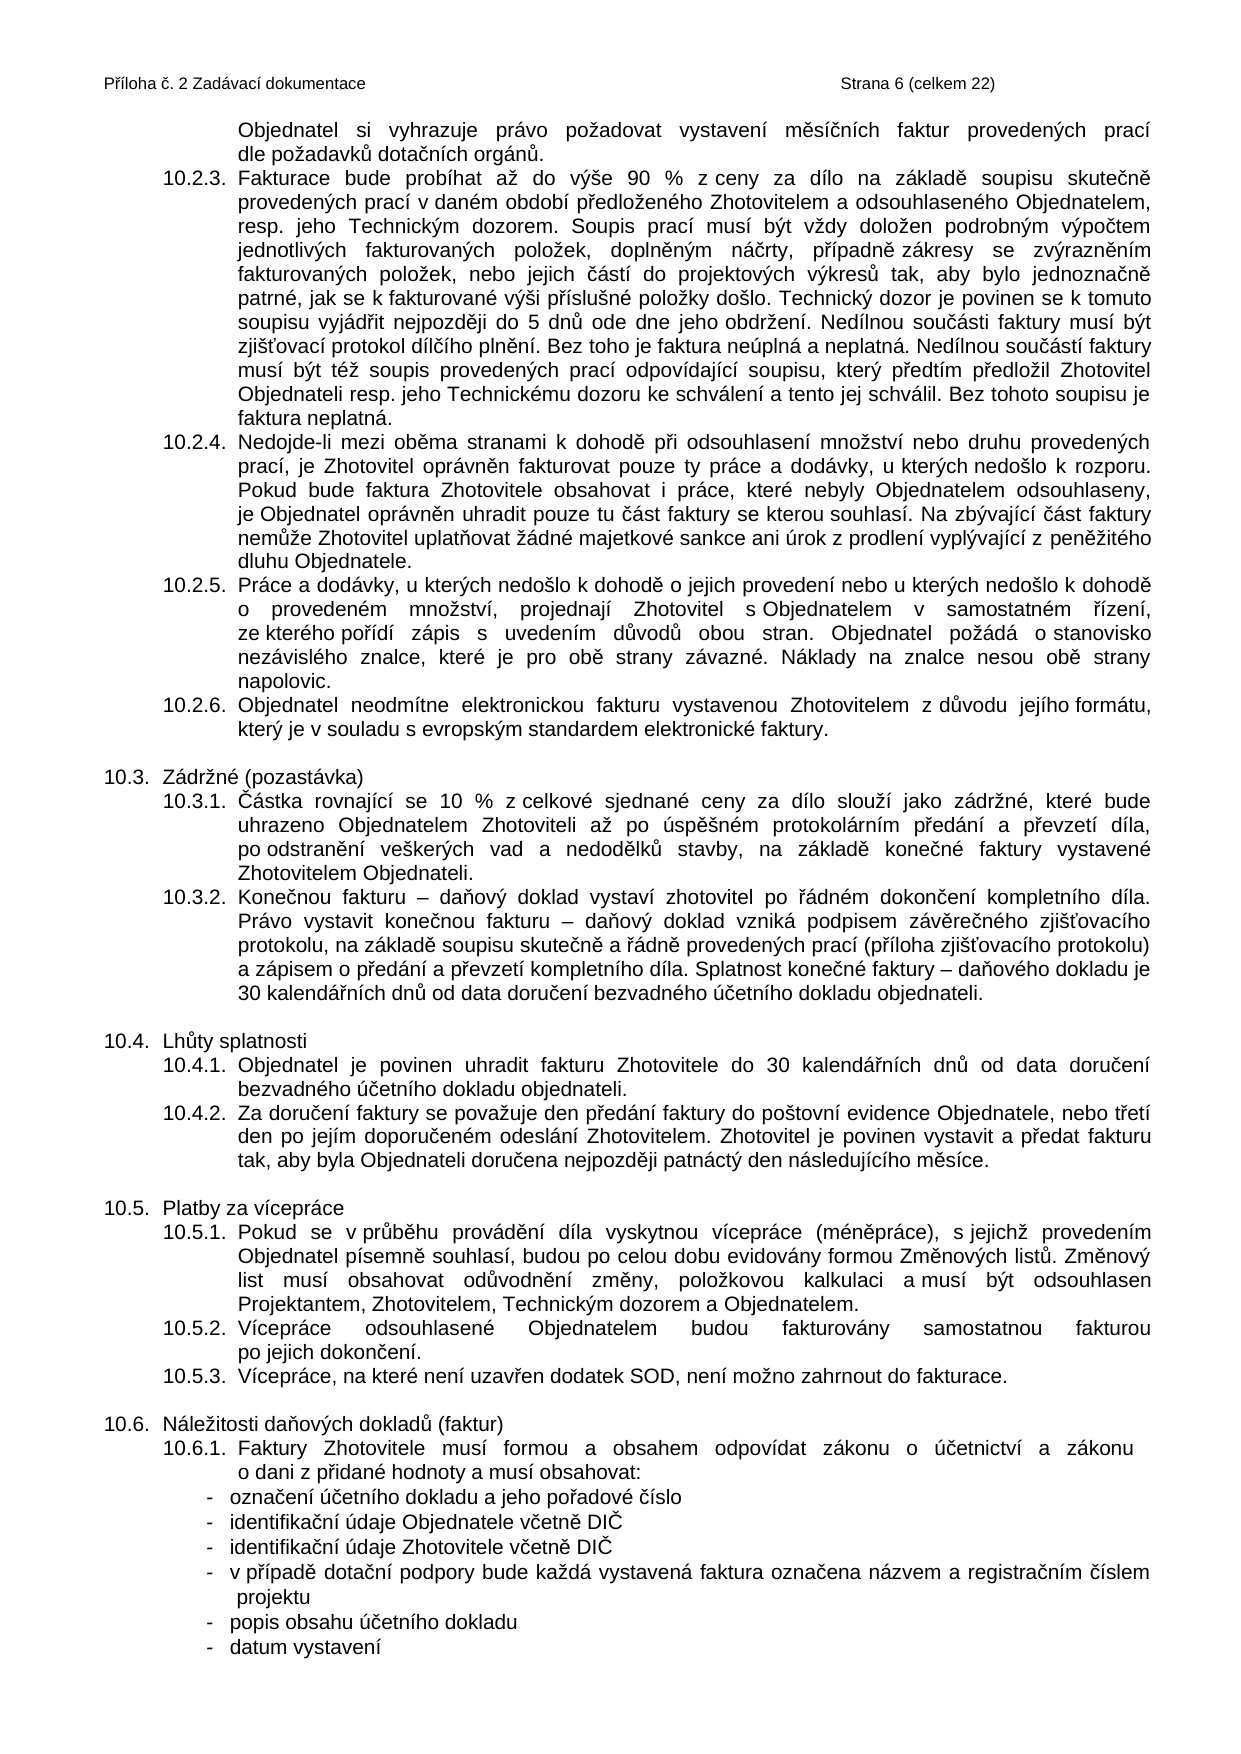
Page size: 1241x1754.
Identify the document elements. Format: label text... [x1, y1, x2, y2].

list Vícepráce, na které není uzavřen dodatek SOD, není možno zahrnout do fakturace. [163, 1364, 1152, 1388]
list Objednatel neodmítne elektronickou fakturu vystavenou Zhotovitelem z důvodu jejího formátu, který je v souladu s evropským standardem elektronické faktury. [163, 693, 1152, 741]
list Lhůty splatnosti [103, 1028, 1152, 1052]
list Vícepráce odsouhlasené Objednatelem budou fakturovány samostatnou fakturou po jejich dokončení. [163, 1316, 1152, 1364]
list Za doručení faktury se považuje den předání faktury do poštovní evidence Objednatele, nebo třetí den po jejím doporučeném odeslání Zhotovitelem. Zhotovitel je povinen vystavit a předat fakturu tak, aby byla Objednateli doručena nejpozději patnáctý den následujícího měsíce. [163, 1100, 1152, 1172]
list identifikační údaje Objednatele včetně DIČ [206, 1509, 1152, 1534]
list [163, 118, 1152, 166]
list označení účetního dokladu a jeho pořadové číslo [206, 1484, 1152, 1509]
list Práce a dodávky, u kterých nedošlo k dohodě o jejich provedení nebo u kterých nedošlo k dohodě o provedeném množství, projednají Zhotovitel s Objednatelem v samostatném řízení, ze kterého pořídí zápis s uvedením důvodů obou stran. Objednatel požádá o stanovisko nezávislého znalce, které je pro obě strany závazné. Náklady na znalce nesou obě strany napolovic. [163, 573, 1152, 693]
list Náležitosti daňových dokladů (faktur) [103, 1412, 1152, 1436]
list Platby za vícepráce [103, 1196, 1152, 1220]
list Objednatel je povinen uhradit fakturu Zhotovitele do 30 kalendářních dnů od data doručení bezvadného účetního dokladu objednateli. [163, 1052, 1152, 1100]
list datum vystavení [206, 1634, 1152, 1659]
list Fakturace bude probíhat až do výše 90 % z ceny za dílo na základě soupisu skutečně provedených prací v daném období předloženého Zhotovitelem a odsouhlaseného Objednatelem, resp. jeho Technickým dozorem. Soupis prací musí být vždy doložen podrobným výpočtem jednotlivých fakturovaných položek, doplněným náčrty, případně zákresy se zvýrazněním fakturovaných položek, nebo jejich částí do projektových výkresů tak, aby bylo jednoznačně patrné, jak se k fakturované výši příslušné položky došlo. Technický dozor je povinen se k tomuto soupisu vyjádřit nejpozději do 5 dnů ode dne jeho obdržení. Nedílnou součásti faktury musí být zjišťovací protokol dílčího plnění. Bez toho je faktura neúplná a neplatná. Nedílnou součástí faktury musí být též soupis provedených prací odpovídající soupisu, který předtím předložil Zhotovitel Objednateli resp. jeho Technickému dozoru ke schválení a tento jej schválil. Bez tohoto soupisu je faktura neplatná. [163, 166, 1152, 429]
list Zádržné (pozastávka) [103, 765, 1152, 789]
list Nedojde-li mezi oběma stranami k dohodě při odsouhlasení množství nebo druhu provedených prací, je Zhotovitel oprávněn fakturovat pouze ty práce a dodávky, u kterých nedošlo k rozporu. Pokud bude faktura Zhotovitele obsahovat i práce, které nebyly Objednatelem odsouhlaseny, je Objednatel oprávněn uhradit pouze tu část faktury se kterou souhlasí. Na zbývající část faktury nemůže Zhotovitel uplatňovat žádné majetkové sankce ani úrok z prodlení vyplývající z peněžitého dluhu Objednatele. [163, 429, 1152, 573]
list v případě dotační podpory bude každá vystavená faktura označena názvem a registračním číslem projektu [206, 1559, 1152, 1609]
list popis obsahu účetního dokladu [206, 1609, 1152, 1634]
list identifikační údaje Zhotovitele včetně DIČ [206, 1534, 1152, 1559]
list Pokud se v průběhu provádění díla vyskytnou vícepráce (méněpráce), s jejichž provedením Objednatel písemně souhlasí, budou po celou dobu evidovány formou Změnových listů. Změnový list musí obsahovat odůvodnění změny, položkovou kalkulaci a musí být odsouhlasen Projektantem, Zhotovitelem, Technickým dozorem a Objednatelem. [163, 1220, 1152, 1316]
list Částka rovnající se 10 % z celkové sjednané ceny za dílo slouží jako zádržné, které bude uhrazeno Objednatelem Zhotoviteli až po úspěšném protokolárním předání a převzetí díla, po odstranění veškerých vad a nedodělků stavby, na základě konečné faktury vystavené Zhotovitelem Objednateli. [163, 789, 1152, 885]
list Faktury Zhotovitele musí formou a obsahem odpovídat zákonu o účetnictví a zákonu o dani z přidané hodnoty a musí obsahovat: [163, 1436, 1152, 1484]
list Konečnou fakturu – daňový doklad vystaví zhotovitel po řádném dokončení kompletního díla. Právo vystavit konečnou fakturu – daňový doklad vzniká podpisem závěrečného zjišťovacího protokolu, na základě soupisu skutečně a řádně provedených prací (příloha zjišťovacího protokolu) a zápisem o předání a převzetí kompletního díla. Splatnost konečné faktury – daňového dokladu je 30 kalendářních dnů od data doručení bezvadného účetního dokladu objednateli. [163, 885, 1152, 1004]
